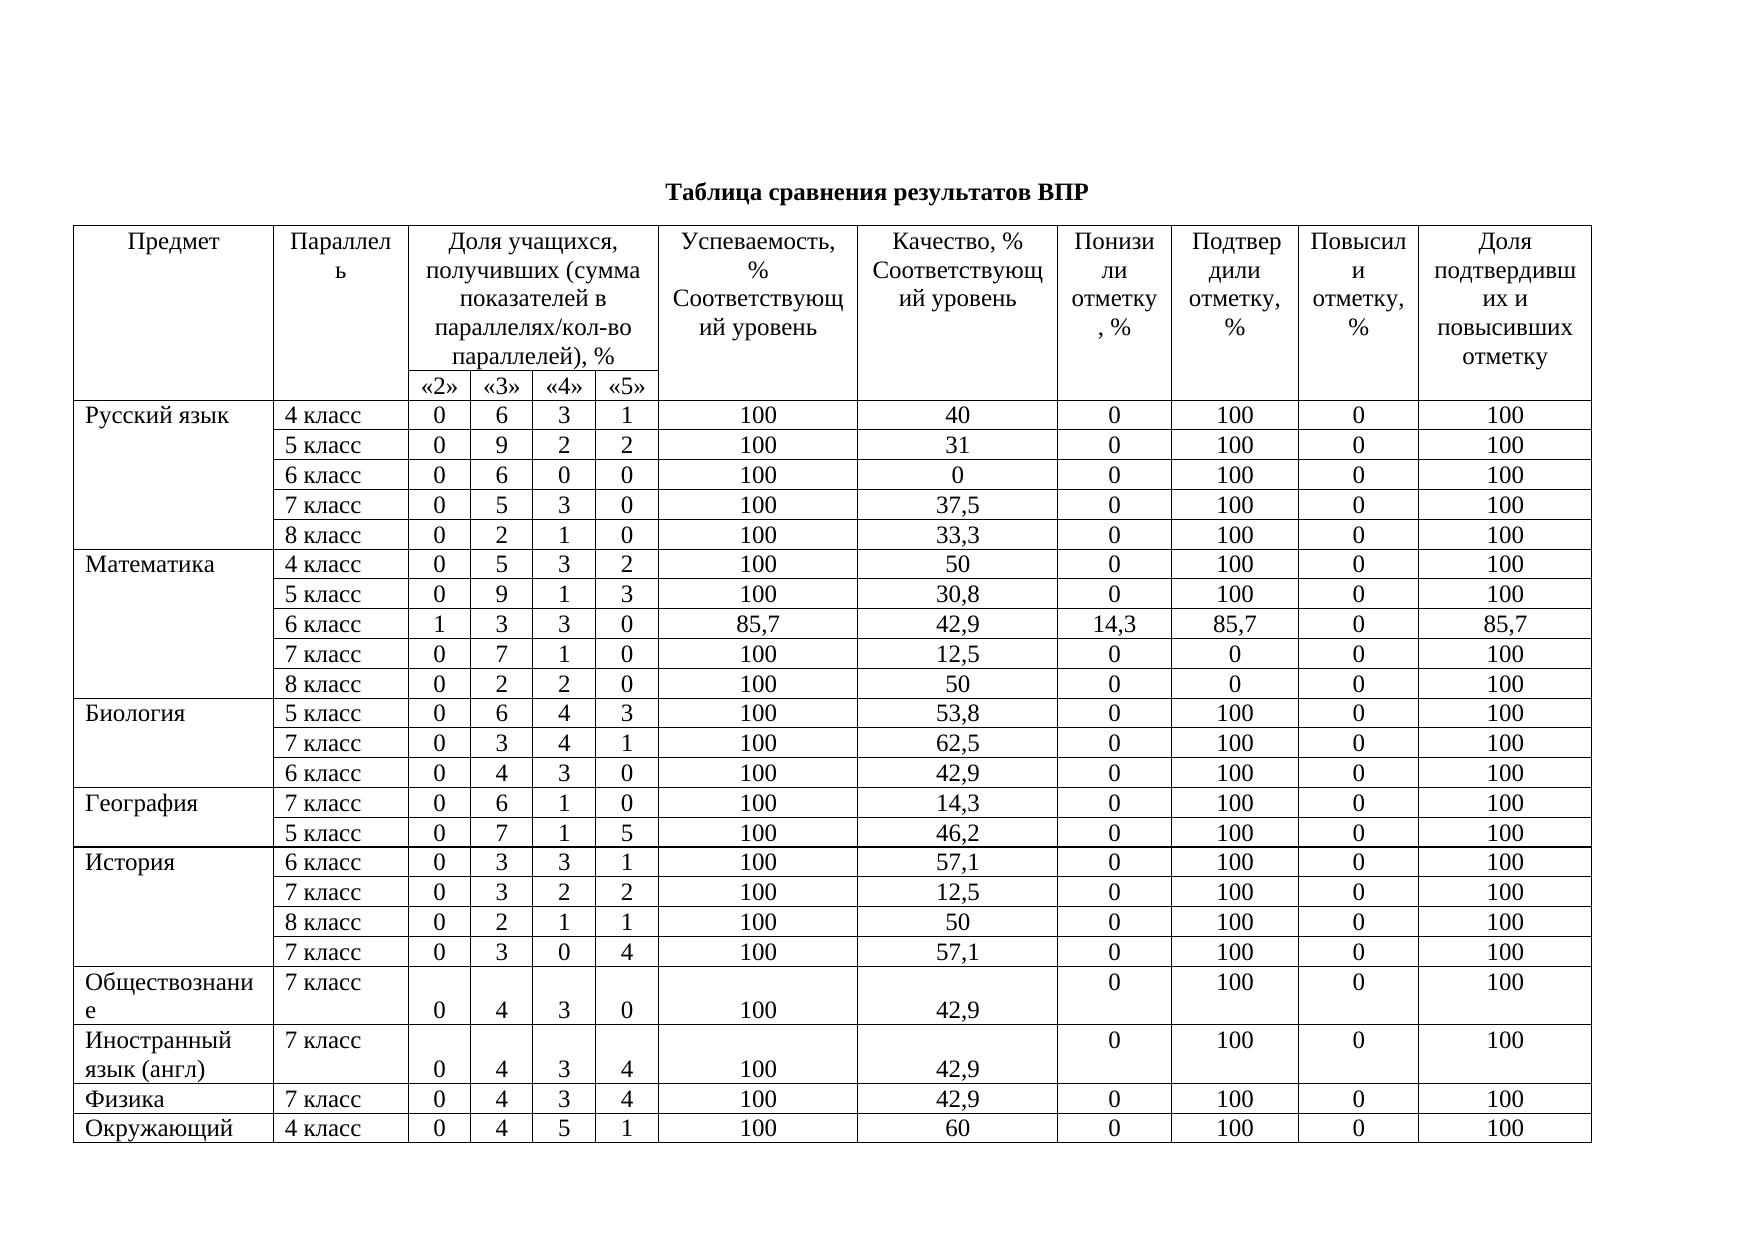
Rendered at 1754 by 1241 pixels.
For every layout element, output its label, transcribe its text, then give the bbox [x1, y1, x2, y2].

table_cell 0 [1058, 639, 1171, 668]
table_cell 100 [659, 818, 857, 846]
table_cell 2 [533, 877, 595, 906]
table_cell 100 [1419, 579, 1591, 608]
table_cell 100 [659, 460, 857, 489]
table_cell 0 [1299, 550, 1418, 578]
table_cell «3» [471, 371, 532, 399]
table_cell 3 [471, 877, 532, 906]
table_cell 100 [1419, 1114, 1591, 1142]
table_cell 85,7 [659, 609, 857, 638]
table_cell «5» [596, 371, 658, 399]
table_cell 7 класс [274, 877, 408, 906]
table_cell 0 [1299, 460, 1418, 489]
table_cell 100 [1419, 699, 1591, 727]
table_cell 5 [471, 490, 532, 519]
table_header Доля подтвердивших и повысивших отметку [1419, 226, 1591, 399]
table_cell 0 [409, 788, 470, 817]
table_cell 1 [533, 818, 595, 846]
table_cell 0 [596, 639, 658, 668]
table_cell 0 [596, 788, 658, 817]
table_cell 6 [471, 788, 532, 817]
table_cell 100 [1172, 818, 1298, 846]
table_cell 100 [1419, 460, 1591, 489]
table_cell 0 [1058, 430, 1171, 459]
table_cell 100 [659, 848, 857, 876]
table_cell 7 класс [274, 639, 408, 668]
table_cell 7 класс [274, 788, 408, 817]
table_cell 100 [659, 490, 857, 519]
table_cell 100 [659, 669, 857, 697]
table_cell 6 класс [274, 609, 408, 638]
table_cell 1 [409, 609, 470, 638]
table_cell 0 [409, 1114, 470, 1142]
table_cell 0 [596, 520, 658, 548]
table_cell 100 [1419, 728, 1591, 757]
table_cell 100 [1172, 937, 1298, 966]
table_cell 2 [596, 430, 658, 459]
table_cell 6 [471, 699, 532, 727]
table_cell 0 [1058, 669, 1171, 697]
table_cell 42,9 [858, 609, 1057, 638]
table_cell 4 [596, 937, 658, 966]
table_cell 0 [1299, 430, 1418, 459]
table_cell 0 [596, 460, 658, 489]
table_cell 8 класс [274, 907, 408, 936]
table_cell 7 класс [274, 967, 408, 1024]
table_header Параллель [274, 226, 408, 399]
table_cell 100 [1172, 1025, 1298, 1083]
table_cell 1 [533, 788, 595, 817]
table_cell 5 [596, 818, 658, 846]
table_cell 14,3 [858, 788, 1057, 817]
table_cell 100 [659, 699, 857, 727]
table_cell 0 [1299, 788, 1418, 817]
table_cell 0 [1058, 967, 1171, 1024]
table_cell 60 [858, 1114, 1057, 1142]
table_cell 100 [659, 639, 857, 668]
table_cell 0 [1058, 520, 1171, 548]
table_cell 100 [1172, 877, 1298, 906]
table_cell 6 класс [274, 758, 408, 787]
table_cell 0 [1299, 1025, 1418, 1083]
table_cell 4 [596, 1025, 658, 1083]
table_header Доля учащихся, получивших (сумма показателей в параллелях/кол-во параллелей), % [409, 226, 658, 370]
table_cell 2 [471, 907, 532, 936]
table_cell 100 [1172, 490, 1298, 519]
table_cell 100 [1419, 430, 1591, 459]
table_cell 0 [409, 818, 470, 846]
table_cell Окружающий мир [74, 1114, 273, 1142]
table_cell География [74, 788, 273, 846]
table_header Успеваемость, % Соответствующий уровень [659, 226, 857, 399]
table_cell 100 [1172, 699, 1298, 727]
table_cell 1 [596, 848, 658, 876]
table_cell 100 [1172, 430, 1298, 459]
table_cell 0 [1058, 460, 1171, 489]
table_cell 57,1 [858, 937, 1057, 966]
table_cell 7 класс [274, 1025, 408, 1083]
table_cell 0 [409, 520, 470, 548]
table_cell 7 класс [274, 1084, 408, 1112]
table_cell 50 [858, 669, 1057, 697]
table_cell 4 [471, 967, 532, 1024]
table_cell 14,3 [1058, 609, 1171, 638]
table_cell 0 [409, 490, 470, 519]
table_cell 7 [471, 639, 532, 668]
table_cell 0 [596, 967, 658, 1024]
table_cell 0 [409, 967, 470, 1024]
table_cell 8 класс [274, 669, 408, 697]
table_cell 33,3 [858, 520, 1057, 548]
table_cell 100 [1419, 848, 1591, 876]
table_cell 2 [471, 669, 532, 697]
table_cell 100 [1419, 758, 1591, 787]
table_cell 12,5 [858, 639, 1057, 668]
table_cell Иностранный язык (англ) [74, 1025, 273, 1083]
table_cell 1 [533, 520, 595, 548]
table_cell 0 [1299, 758, 1418, 787]
table_cell 100 [1419, 1025, 1591, 1083]
table_cell 100 [1172, 758, 1298, 787]
table_cell 5 [471, 550, 532, 578]
table_cell 0 [1299, 1114, 1418, 1142]
table_cell 100 [659, 907, 857, 936]
table_cell 0 [1058, 877, 1171, 906]
table_cell 100 [1419, 401, 1591, 429]
table_cell 4 [596, 1084, 658, 1112]
table_cell 57,1 [858, 848, 1057, 876]
table_cell 0 [596, 758, 658, 787]
table_cell 100 [659, 401, 857, 429]
table_cell 4 класс [274, 550, 408, 578]
table_cell 0 [409, 639, 470, 668]
table_cell 1 [533, 907, 595, 936]
table_cell 0 [409, 460, 470, 489]
table_cell 0 [1299, 609, 1418, 638]
table_cell 0 [409, 699, 470, 727]
table_cell 0 [533, 460, 595, 489]
table_cell 100 [659, 579, 857, 608]
table_cell 100 [1172, 788, 1298, 817]
table_cell 42,9 [858, 1084, 1057, 1112]
table_cell 100 [1172, 401, 1298, 429]
table_cell 0 [409, 848, 470, 876]
table_cell 100 [1419, 550, 1591, 578]
table_cell 3 [596, 579, 658, 608]
table_cell 1 [533, 639, 595, 668]
table_cell 2 [533, 430, 595, 459]
table_cell 4 класс [274, 401, 408, 429]
table_cell 3 [533, 401, 595, 429]
table_cell 46,2 [858, 818, 1057, 846]
table_cell 0 [1058, 818, 1171, 846]
table_header Повысили отметку, % [1299, 226, 1418, 399]
table_cell 100 [1172, 907, 1298, 936]
table_cell 100 [1419, 788, 1591, 817]
table_cell 100 [659, 967, 857, 1024]
table_cell 0 [858, 460, 1057, 489]
table_cell 5 класс [274, 699, 408, 727]
table_header Предмет [74, 226, 273, 399]
table_cell 100 [1419, 1084, 1591, 1112]
table_cell 3 [533, 490, 595, 519]
table_cell 0 [1058, 907, 1171, 936]
table_cell 6 класс [274, 848, 408, 876]
table_cell 0 [1058, 1025, 1171, 1083]
table_cell 0 [1299, 818, 1418, 846]
table_cell 0 [1058, 1114, 1171, 1142]
table_cell 0 [1058, 699, 1171, 727]
table_cell 7 класс [274, 937, 408, 966]
table_cell 0 [1058, 401, 1171, 429]
table_cell 42,9 [858, 967, 1057, 1024]
table_cell 100 [659, 520, 857, 548]
table_cell 0 [1058, 728, 1171, 757]
table_header Понизили отметку, % [1058, 226, 1171, 399]
table_cell 2 [533, 669, 595, 697]
table_cell 100 [659, 728, 857, 757]
table_cell 0 [409, 430, 470, 459]
table_cell 0 [1058, 848, 1171, 876]
table_cell 1 [533, 579, 595, 608]
table_cell 0 [1299, 639, 1418, 668]
table_cell 100 [1172, 967, 1298, 1024]
table_cell 0 [1058, 758, 1171, 787]
table_cell 0 [1058, 579, 1171, 608]
table_cell 40 [858, 401, 1057, 429]
table_cell Обществознание [74, 967, 273, 1024]
table_cell 4 [471, 1114, 532, 1142]
table_cell 6 [471, 401, 532, 429]
table_cell 3 [533, 848, 595, 876]
table_cell 3 [471, 609, 532, 638]
table_cell 0 [409, 401, 470, 429]
table_cell 2 [596, 877, 658, 906]
table_cell 5 класс [274, 430, 408, 459]
table_cell 0 [1172, 669, 1298, 697]
table_cell 5 класс [274, 818, 408, 846]
table_cell Математика [74, 550, 273, 697]
table_cell 7 [471, 818, 532, 846]
table_cell 100 [1172, 728, 1298, 757]
table_cell 100 [659, 758, 857, 787]
table_cell 42,9 [858, 758, 1057, 787]
table_cell 7 класс [274, 728, 408, 757]
table_cell 100 [1419, 639, 1591, 668]
table_cell Русский язык [74, 401, 273, 548]
table_cell 7 класс [274, 490, 408, 519]
table_cell 53,8 [858, 699, 1057, 727]
table_cell 4 [471, 758, 532, 787]
table_cell 85,7 [1419, 609, 1591, 638]
table_cell 0 [409, 1084, 470, 1112]
table_cell 0 [409, 907, 470, 936]
table_cell 100 [1419, 937, 1591, 966]
table_cell 100 [1172, 1114, 1298, 1142]
table_cell 85,7 [1172, 609, 1298, 638]
table_cell 100 [1419, 877, 1591, 906]
table_header Качество, % Соответствующий уровень [858, 226, 1057, 399]
table_cell 3 [533, 609, 595, 638]
table_cell 100 [1419, 907, 1591, 936]
table_cell 100 [1419, 967, 1591, 1024]
table_cell 5 [533, 1114, 595, 1142]
table_cell 3 [533, 550, 595, 578]
table_cell 1 [596, 907, 658, 936]
table_cell 9 [471, 579, 532, 608]
table_cell 4 [471, 1084, 532, 1112]
table_cell 0 [1299, 401, 1418, 429]
table_header Подтвердили отметку, % [1172, 226, 1298, 399]
table_cell 9 [471, 430, 532, 459]
table_cell 0 [1299, 699, 1418, 727]
table_cell История [74, 848, 273, 966]
table_cell 100 [1419, 669, 1591, 697]
table_cell «2» [409, 371, 470, 399]
table_cell 1 [596, 728, 658, 757]
table_cell 62,5 [858, 728, 1057, 757]
table_cell 0 [596, 490, 658, 519]
table_cell 0 [1299, 848, 1418, 876]
table_cell 3 [471, 728, 532, 757]
table_cell 0 [409, 877, 470, 906]
table_cell 100 [659, 877, 857, 906]
table_cell 1 [596, 401, 658, 429]
table_cell 1 [596, 1114, 658, 1142]
table_cell 0 [1299, 967, 1418, 1024]
table_cell 100 [1172, 579, 1298, 608]
table_cell 100 [659, 430, 857, 459]
table_cell 3 [471, 937, 532, 966]
table_cell 0 [409, 937, 470, 966]
table_cell 100 [1172, 1084, 1298, 1112]
table_cell 100 [1172, 520, 1298, 548]
table_cell 0 [1172, 639, 1298, 668]
table_cell 0 [1299, 490, 1418, 519]
table_cell 0 [409, 579, 470, 608]
table_cell 100 [659, 788, 857, 817]
table_cell 100 [1172, 460, 1298, 489]
table_cell 0 [1299, 1084, 1418, 1112]
table_cell 30,8 [858, 579, 1057, 608]
table_cell 0 [1058, 1084, 1171, 1112]
table_cell 0 [1058, 788, 1171, 817]
table_cell 37,5 [858, 490, 1057, 519]
table_cell 0 [1299, 907, 1418, 936]
table_cell 0 [1299, 937, 1418, 966]
table_cell 42,9 [858, 1025, 1057, 1083]
table_cell 4 класс [274, 1114, 408, 1142]
table_cell 100 [659, 937, 857, 966]
table_cell 8 класс [274, 520, 408, 548]
table_cell 2 [471, 520, 532, 548]
table_cell 50 [858, 550, 1057, 578]
table_cell 3 [533, 967, 595, 1024]
table_cell 100 [1172, 550, 1298, 578]
table_cell 0 [1299, 669, 1418, 697]
table_cell 0 [533, 937, 595, 966]
table_cell 3 [471, 848, 532, 876]
table_cell 4 [533, 728, 595, 757]
table_cell 0 [409, 758, 470, 787]
table_cell 12,5 [858, 877, 1057, 906]
table_cell 100 [659, 1114, 857, 1142]
table_cell Физика [74, 1084, 273, 1112]
table_cell 100 [659, 550, 857, 578]
table_cell 3 [533, 758, 595, 787]
table_cell 0 [596, 609, 658, 638]
table_cell 100 [659, 1084, 857, 1112]
table_cell 0 [1299, 877, 1418, 906]
table_cell 2 [596, 550, 658, 578]
table_cell 0 [1058, 937, 1171, 966]
table_cell 0 [1058, 550, 1171, 578]
table_cell 0 [409, 1025, 470, 1083]
table_cell 100 [1419, 818, 1591, 846]
table_cell 0 [1058, 490, 1171, 519]
table_cell 0 [596, 669, 658, 697]
table_cell 0 [409, 728, 470, 757]
table_cell 100 [659, 1025, 857, 1083]
table_cell 100 [1419, 520, 1591, 548]
table_cell 100 [1172, 848, 1298, 876]
table_cell 5 класс [274, 579, 408, 608]
table_cell 6 [471, 460, 532, 489]
text Таблица сравнения результатов ВПР [118, 177, 1636, 206]
table_cell 31 [858, 430, 1057, 459]
table_cell 100 [1419, 490, 1591, 519]
table_cell 6 класс [274, 460, 408, 489]
table_cell 0 [1299, 579, 1418, 608]
table_cell 3 [533, 1025, 595, 1083]
table_cell 0 [1299, 520, 1418, 548]
table_cell 3 [533, 1084, 595, 1112]
table_cell 0 [1299, 728, 1418, 757]
table_cell 4 [533, 699, 595, 727]
table_cell 4 [471, 1025, 532, 1083]
table_cell 0 [409, 550, 470, 578]
table_cell «4» [533, 371, 595, 399]
table_cell 50 [858, 907, 1057, 936]
table_cell 0 [409, 669, 470, 697]
table_cell 3 [596, 699, 658, 727]
table_cell Биология [74, 699, 273, 787]
